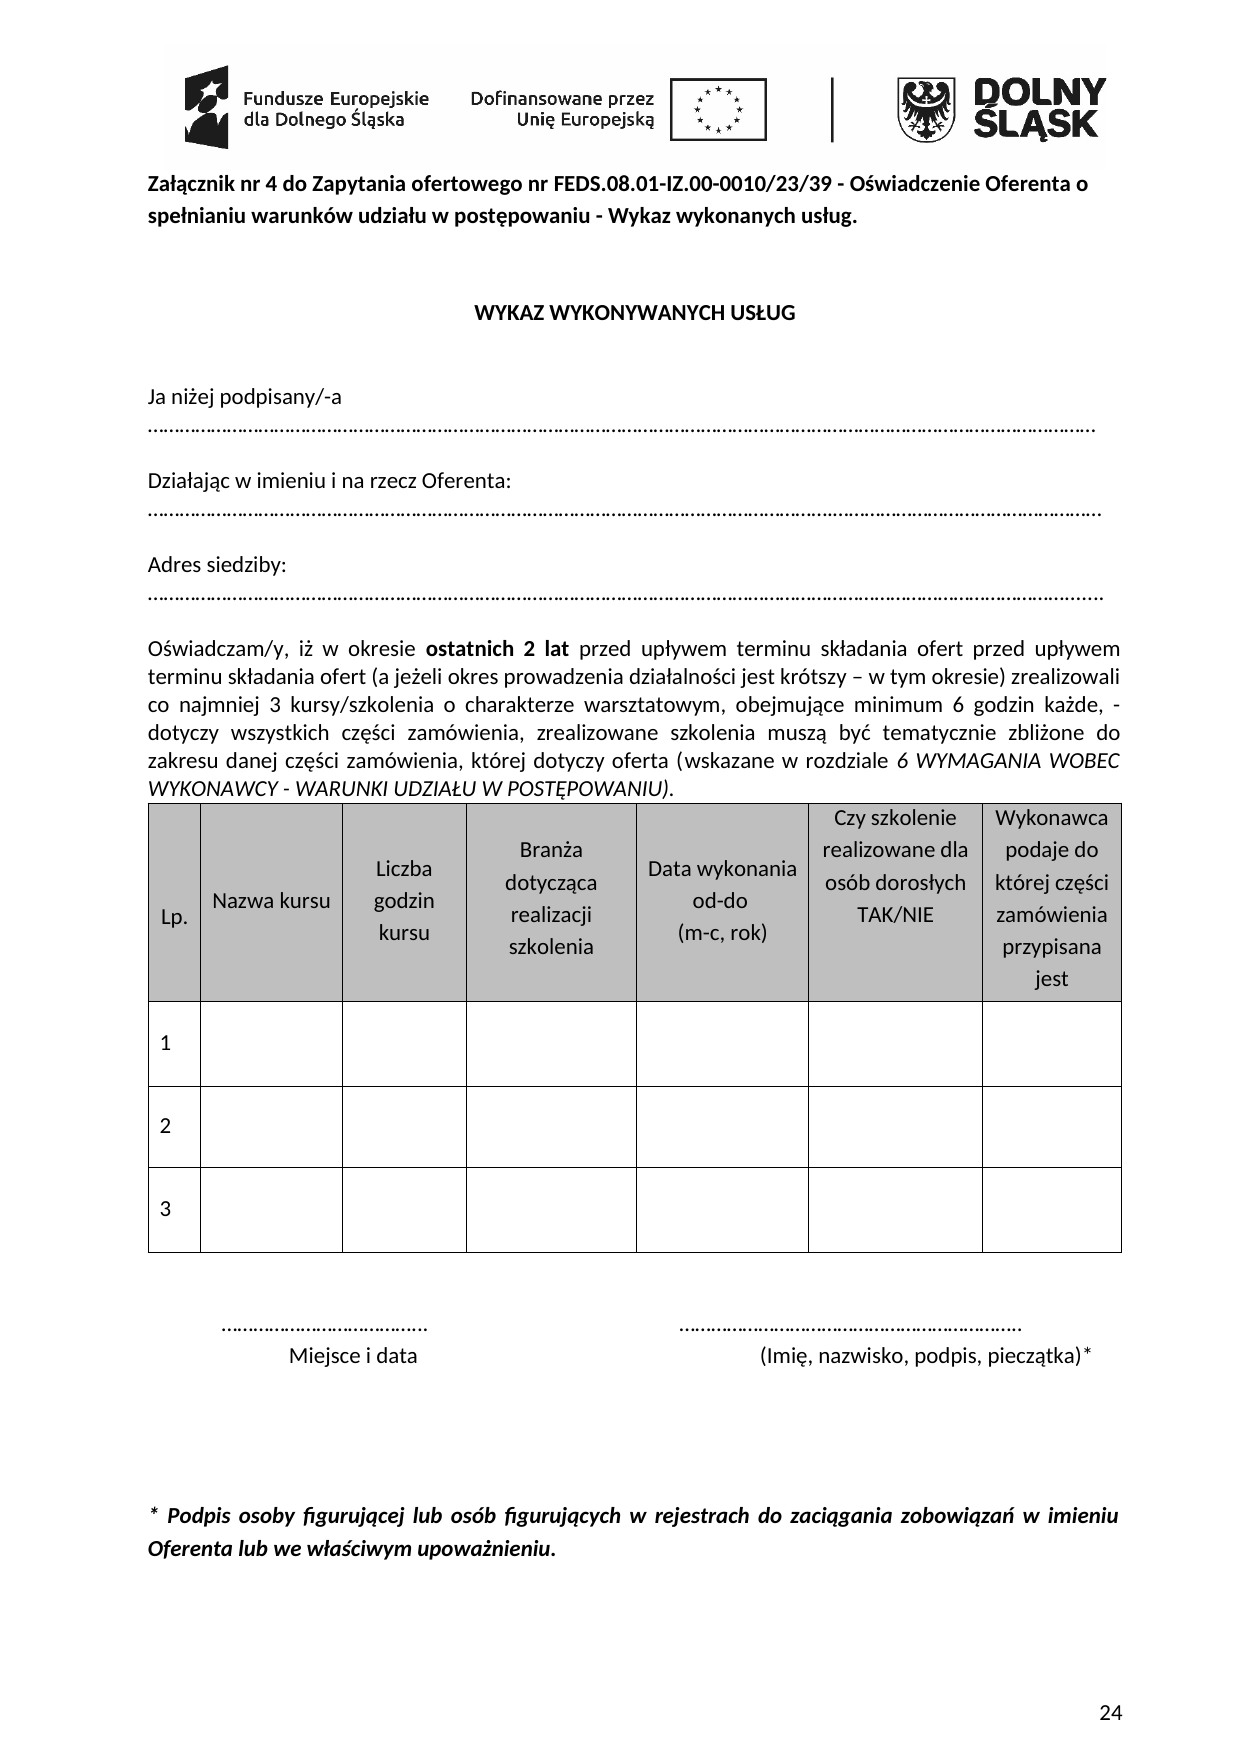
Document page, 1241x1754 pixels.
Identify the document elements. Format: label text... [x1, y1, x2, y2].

table_cell 3 [149, 1168, 200, 1252]
picture [163, 44, 1107, 170]
text Załącznik nr 4 do Zapytania ofertowego nr FEDS.08.01-IZ.00-0010/23/39 - Oświadczenie Oferenta o spełnianiu warunków udziału w postępowaniu - Wykaz wykonanych usług. [148, 169, 1122, 229]
table_header Nazwa kursu [201, 804, 342, 1001]
text * Podpis osoby figurującej lub osób figurujących w rejestrach do zaciągania zobowiązań w imieniu Oferenta lub we właściwym upoważnieniu. [148, 1502, 1122, 1562]
table_header Data wykonania od-do (m-c, rok) [637, 804, 808, 1001]
table_cell [343, 1087, 466, 1167]
table_cell [637, 1168, 808, 1252]
table_cell [467, 1168, 636, 1252]
table_header Wykonawca podaje do której części zamówienia przypisana jest referencja [983, 804, 1121, 1001]
text Oświadczam/y, iż w okresie ostatnich 2 lat przed upływem terminu składania ofert przed upływem terminu składania ofert (a jeżeli okres prowadzenia działalności jest krótszy – w tym okresie) zrealizowali co najmniej 3 kursy/szkolenia o charakterze warsztatowym, obejmujące minimum 6 godzin każde, - dotyczy wszystkich części zamówienia, zrealizowane szkolenia muszą być tematycznie zbliżone do zakresu danej części zamówienia, której dotyczy oferta (wskazane w rozdziale 6 WYMAGANIA WOBEC WYKONAWCY - WARUNKI UDZIAŁU W POSTĘPOWANIU). [148, 634, 1122, 802]
table_cell [809, 1087, 982, 1167]
table_cell 2 [149, 1087, 200, 1167]
text WYKAZ WYKONYWANYCH USŁUG [148, 298, 1122, 326]
table_cell [343, 1002, 466, 1086]
table_cell [343, 1168, 466, 1252]
text ………………………………... ……………………………………………………….. [148, 1309, 1122, 1337]
text Adres siedziby: …………………………………………………………………………………………………………………………………………………………....... [148, 550, 1122, 606]
table_cell 1 [149, 1002, 200, 1086]
table_cell [809, 1002, 982, 1086]
table_cell [983, 1168, 1121, 1252]
table_cell [201, 1002, 342, 1086]
table_cell [983, 1002, 1121, 1086]
text Ja niżej podpisany/-a ……………………………………………………………………………………………………………………………………………………………… [148, 382, 1122, 438]
table_header Liczba godzin kursu [343, 804, 466, 1001]
table_header Branża dotycząca realizacji szkolenia [467, 804, 636, 1001]
table_cell [201, 1168, 342, 1252]
table_cell [467, 1002, 636, 1086]
table_cell [201, 1087, 342, 1167]
table_header Czy szkolenie realizowane dla osób dorosłych TAK/NIE [809, 804, 982, 1001]
table_cell [809, 1168, 982, 1252]
text Działając w imieniu i na rzecz Oferenta: ………………………………………………………………………………………………………………….…………………………………………… [148, 466, 1122, 522]
table_header Miejsce i data [148, 1341, 624, 1502]
table_header (Imię, nazwisko, podpis, pieczątka)* [624, 1341, 1111, 1502]
table_cell [637, 1002, 808, 1086]
table_cell [467, 1087, 636, 1167]
table_header Lp. [149, 804, 200, 1001]
table_cell [983, 1087, 1121, 1167]
table_cell [637, 1087, 808, 1167]
